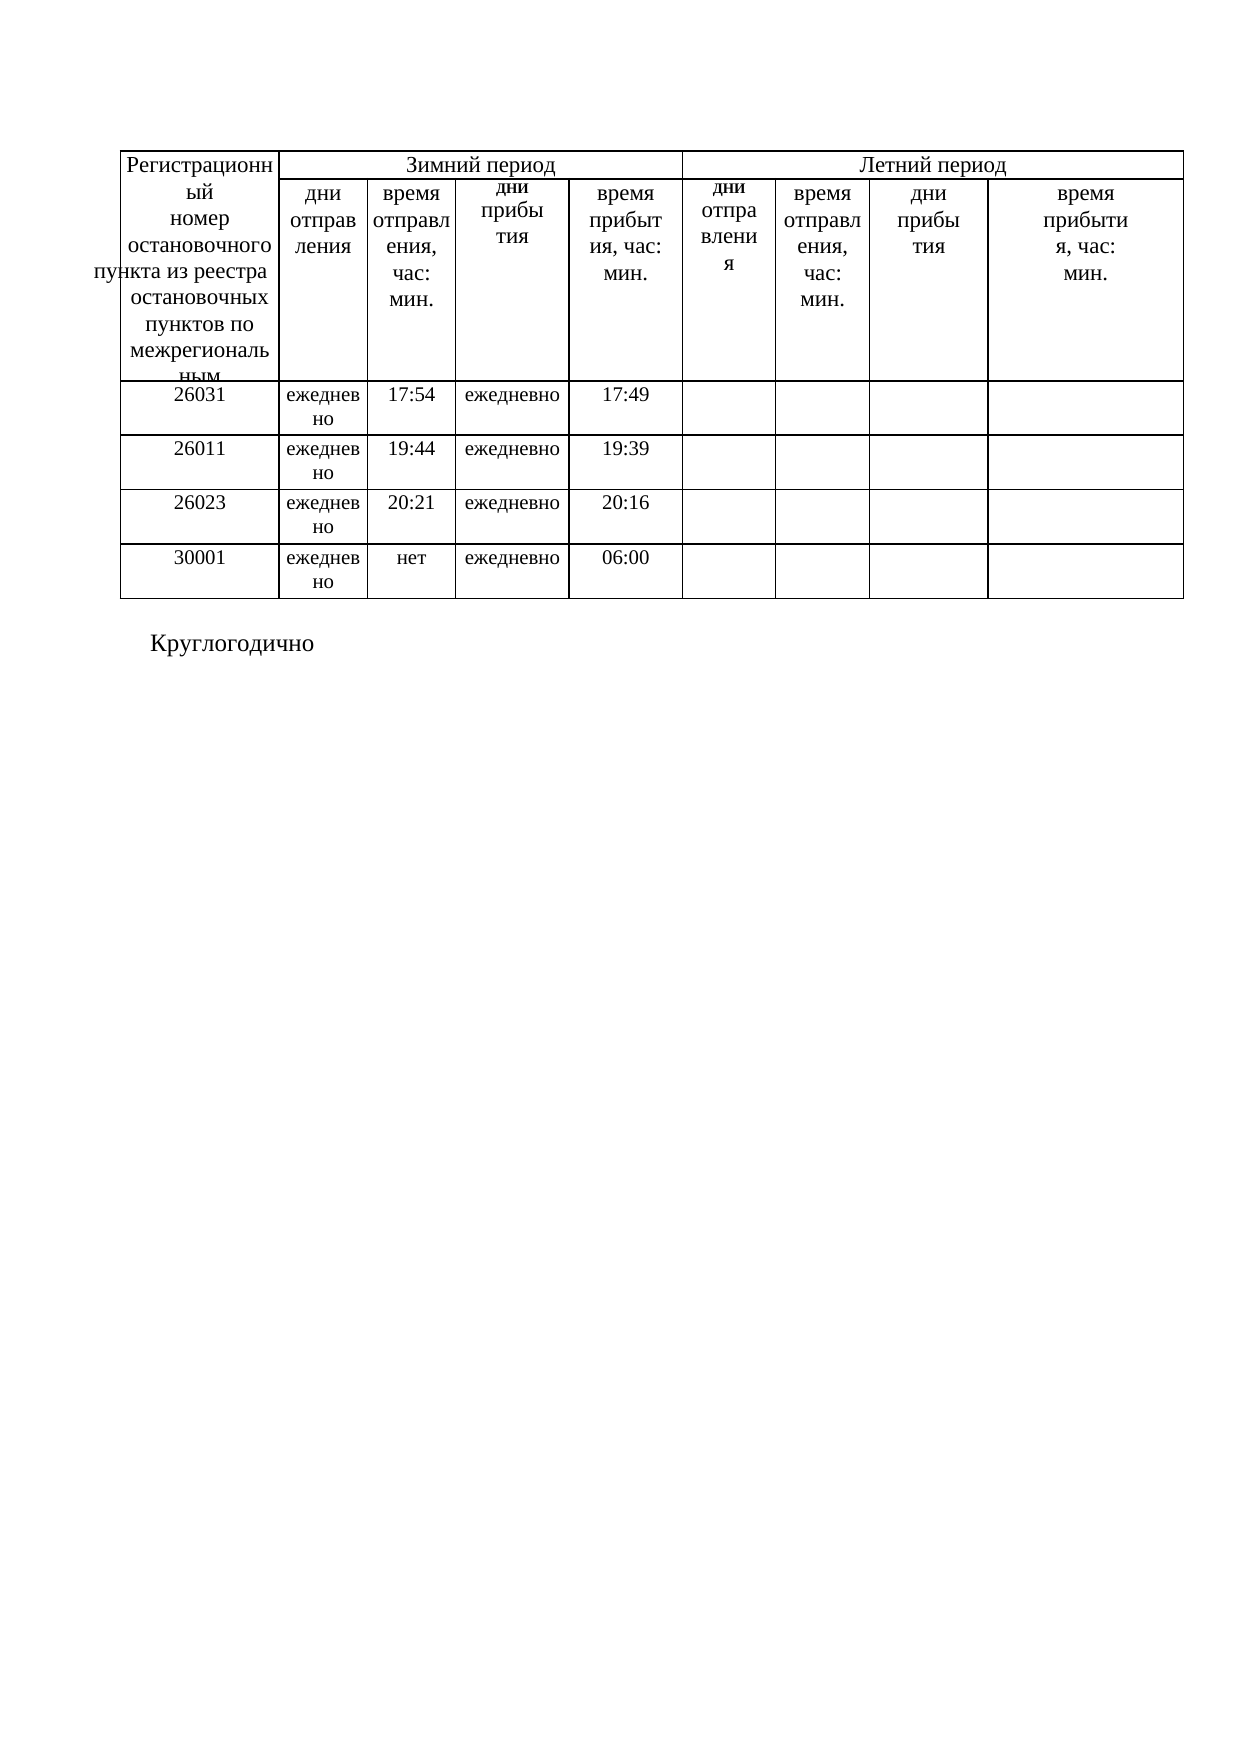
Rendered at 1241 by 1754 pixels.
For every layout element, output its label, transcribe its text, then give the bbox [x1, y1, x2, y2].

table_cell [683, 436, 775, 489]
table_cell ежедневно [456, 436, 568, 489]
table_cell время отправл ения, час: мин. [368, 180, 455, 380]
table_cell ежедневно [280, 382, 367, 434]
table_cell 19:39 [570, 436, 682, 489]
table_cell время прибыт ия, час: мин. [570, 180, 682, 380]
table_header Летний период [683, 152, 1183, 178]
table_cell 17:54 [368, 382, 455, 434]
table_cell [683, 490, 775, 543]
table_cell 26011 [121, 436, 278, 489]
table_cell 30001 [121, 545, 278, 597]
table_cell [989, 545, 1183, 597]
table_cell ежедневно [456, 545, 568, 597]
table_cell 20:21 [368, 490, 455, 543]
table_cell [989, 490, 1183, 543]
table_cell [870, 382, 987, 434]
table_cell ежедневно [280, 545, 367, 597]
table_cell ДНИ отпра влени я [683, 180, 775, 380]
table_cell 17:49 [570, 382, 682, 434]
table_cell [683, 382, 775, 434]
table_cell ежедневно [456, 490, 568, 543]
table_cell [989, 382, 1183, 434]
table_cell время отправл ения, час: мин. [776, 180, 869, 380]
table_cell 20:16 [570, 490, 682, 543]
table_cell [870, 436, 987, 489]
table_cell время прибыти я, час: мин. [989, 180, 1183, 380]
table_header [121, 152, 278, 380]
table_cell 19:44 [368, 436, 455, 489]
table_cell [776, 545, 869, 597]
table_cell [776, 490, 869, 543]
table_cell дни прибы тия [870, 180, 987, 380]
table_cell ДНИ прибы тия [456, 180, 568, 380]
table_cell нет [368, 545, 455, 597]
table_cell 26023 [121, 490, 278, 543]
table_cell [870, 490, 987, 543]
table_cell ежедневно [280, 436, 367, 489]
text Круглогодично [150, 628, 1090, 657]
table_cell дни отправ ления [280, 180, 367, 380]
table_cell ежедневно [280, 490, 367, 543]
table_cell 26031 [121, 382, 278, 434]
table_cell [683, 545, 775, 597]
table_cell [776, 382, 869, 434]
table_cell [870, 545, 987, 597]
table_cell 06:00 [570, 545, 682, 597]
table_cell ежедневно [456, 382, 568, 434]
table_header Зимний период [280, 152, 682, 178]
table_cell [989, 436, 1183, 489]
table_cell [776, 436, 869, 489]
